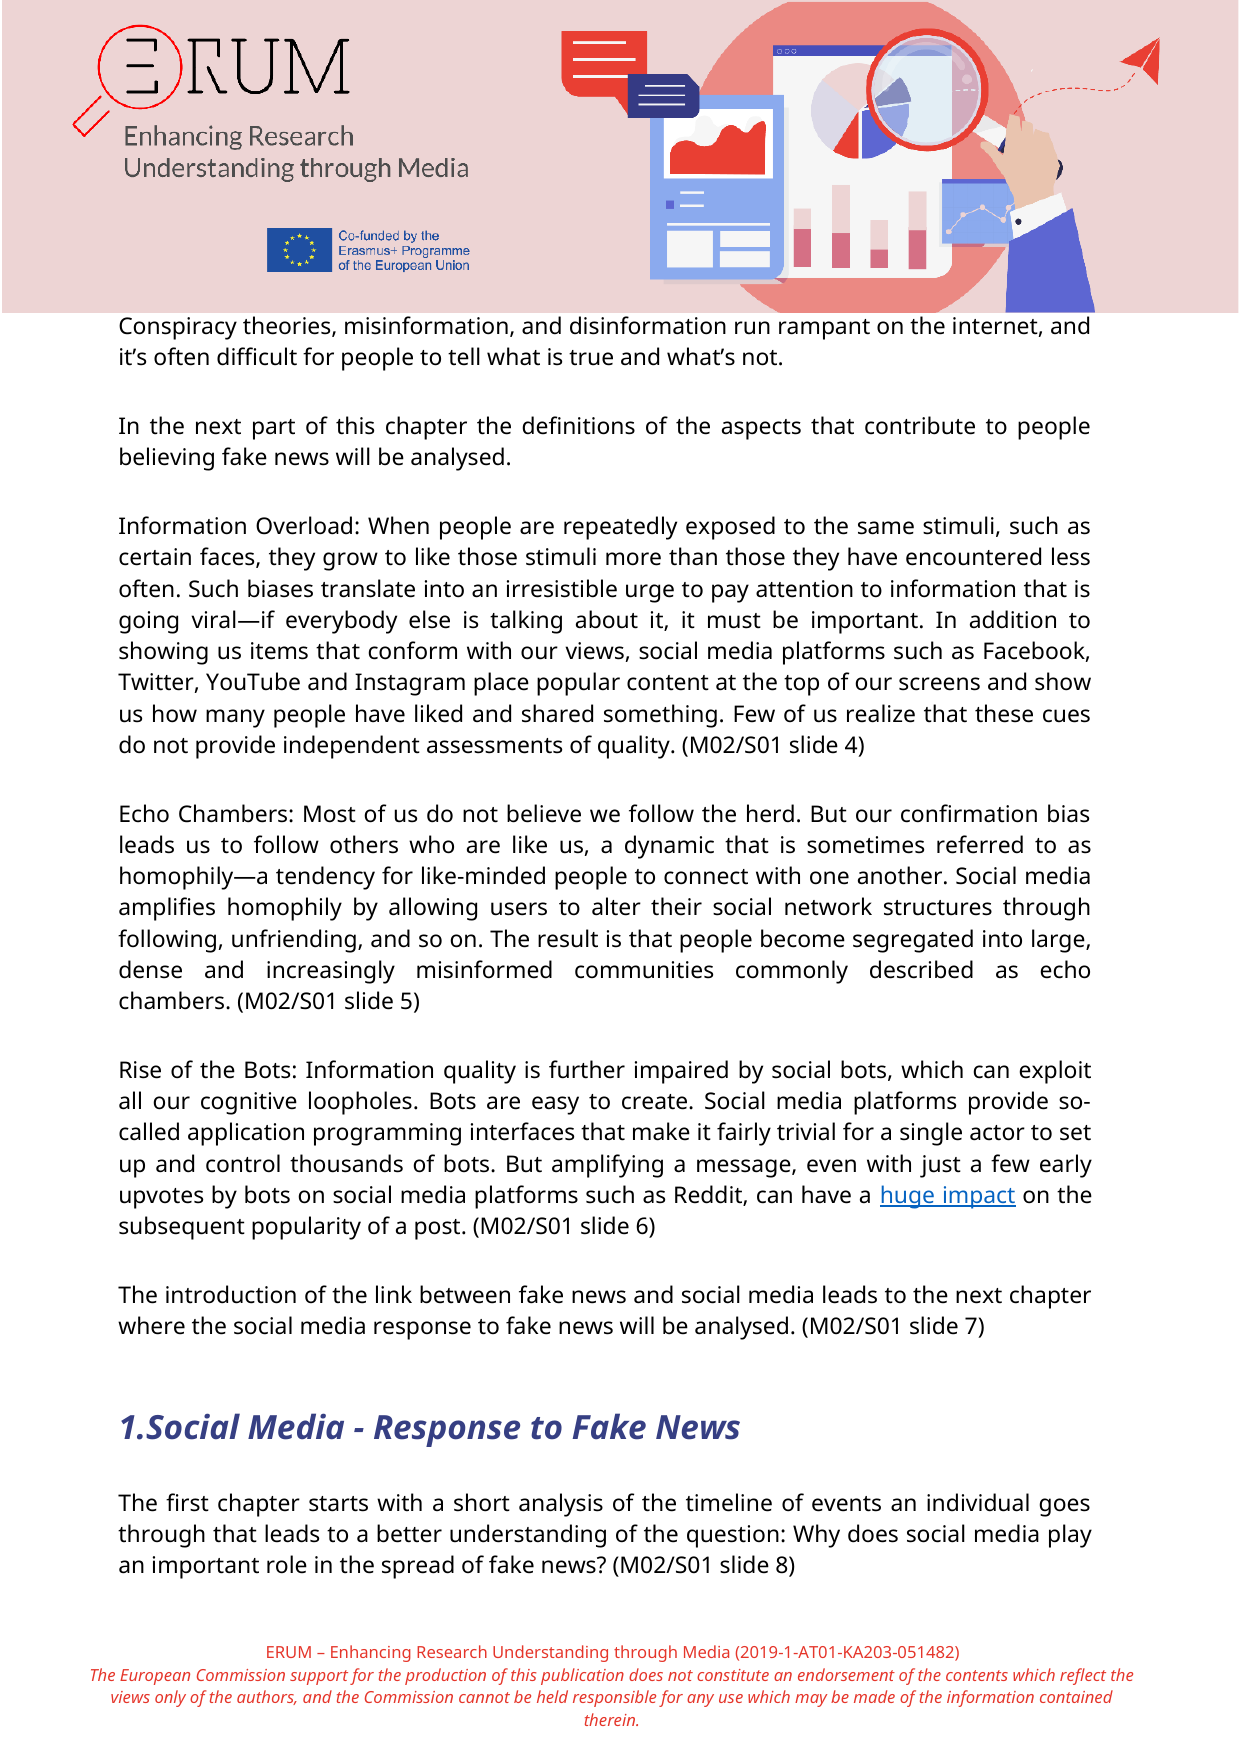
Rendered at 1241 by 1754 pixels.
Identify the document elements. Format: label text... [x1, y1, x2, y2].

picture [0, 0, 1241, 313]
text The introduction of the link between fake news and social media leads to the next chapter where the social media response to fake news will be analysed. (M02/S01 slide 7) [118, 1279, 1093, 1341]
text Echo Chambers: Most of us do not believe we follow the herd. But our confirmation bias leads us to follow others who are like us, a dynamic that is sometimes referred to as homophily—a tendency for like-minded people to connect with one another. Social media amplifies homophily by allowing users to alter their social network structures through following, unfriending, and so on. The result is that people become segregated into large, dense and increasingly misinformed communities commonly described as echo chambers. (M02/S01 slide 5) [118, 798, 1093, 1016]
text 1.Social Media - Response to Fake News [118, 1404, 1093, 1449]
text In the next part of this chapter the definitions of the aspects that contribute to people believing fake news will be analysed. [118, 410, 1093, 473]
text Rise of the Bots: Information quality is further impaired by social bots, which can exploit all our cognitive loopholes. Bots are easy to create. Social media platforms provide so-called application programming interfaces that make it fairly trivial for a single actor to set up and control thousands of bots. But amplifying a message, even with just a few early upvotes by bots on social media platforms such as Reddit, can have a huge impact on the subsequent popularity of a post. (M02/S01 slide 6) [118, 1054, 1093, 1241]
text The first chapter starts with a short analysis of the timeline of events an individual goes through that leads to a better understanding of the question: Why does social media play an important role in the spread of fake news? (M02/S01 slide 8) [118, 1487, 1093, 1581]
text Information Overload: When people are repeatedly exposed to the same stimuli, such as certain faces, they grow to like those stimuli more than those they have encountered less often. Such biases translate into an irresistible urge to pay attention to information that is going viral—if everybody else is talking about it, it must be important. In addition to showing us items that conform with our views, social media platforms such as Facebook, Twitter, YouTube and Instagram place popular content at the top of our screens and show us how many people have liked and shared something. Few of us realize that these cues do not provide independent assessments of quality. (M02/S01 slide 4) [118, 510, 1093, 760]
